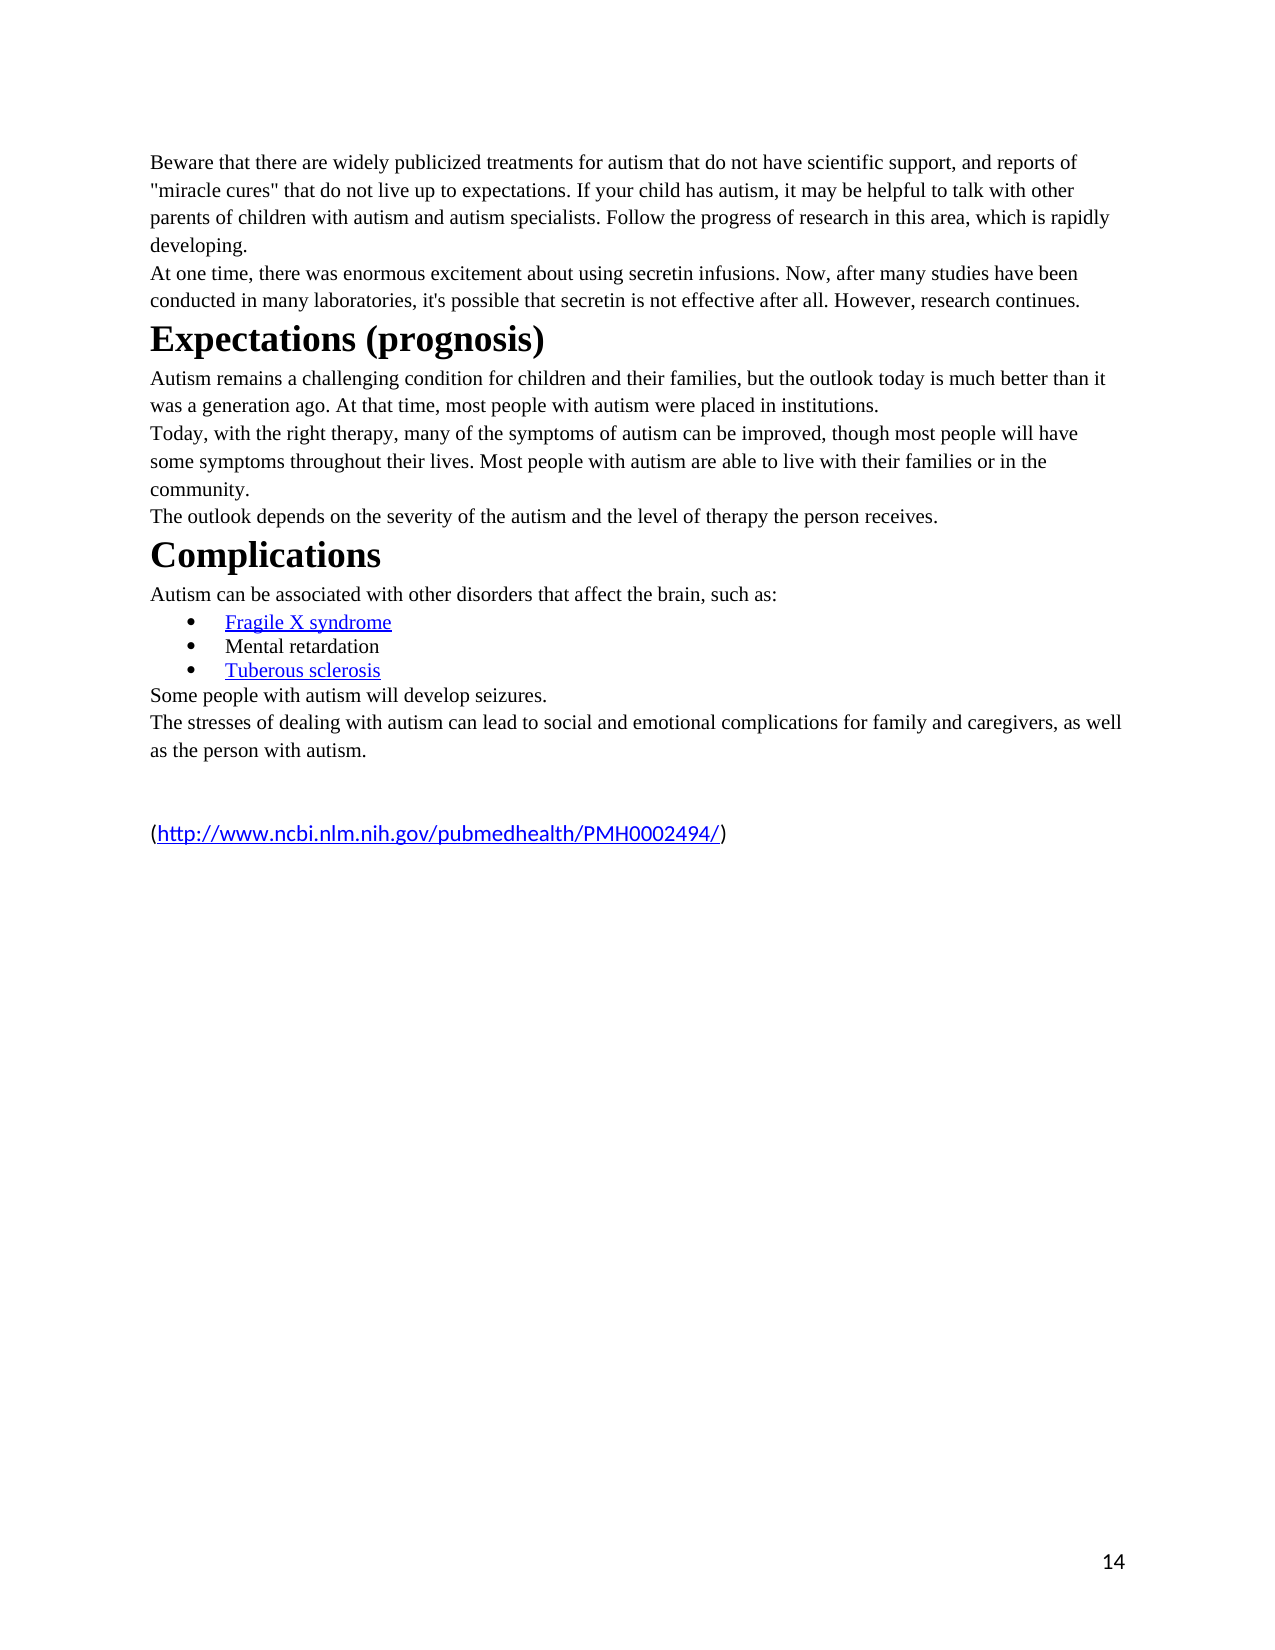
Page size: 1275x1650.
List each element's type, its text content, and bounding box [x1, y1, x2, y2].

text Some people with autism will develop seizures. [150, 682, 1125, 707]
text Expectations (prognosis) [150, 316, 1125, 359]
list Mental retardation [187, 634, 1125, 658]
text (http://www.ncbi.nlm.nih.gov/pubmedhealth/PMH0002494/) [150, 819, 1125, 847]
text Today, with the right therapy, many of the symptoms of autism can be improved, though most people will have some symptoms throughout their lives. Most people with autism are able to live with their families or in the community. [150, 421, 1125, 501]
list Tuberous sclerosis [187, 658, 1125, 682]
text Beware that there are widely publicized treatments for autism that do not have scientific support, and reports of "miracle cures" that do not live up to expectations. If your child has autism, it may be helpful to talk with other parents of children with autism and autism specialists. Follow the progress of research in this area, which is rapidly developing. [150, 150, 1125, 257]
text Autism can be associated with other disorders that affect the brain, such as: [150, 582, 1125, 606]
text Autism remains a challenging condition for children and their families, but the outlook today is much better than it was a generation ago. At that time, most people with autism were placed in institutions. [150, 366, 1125, 417]
text Complications [150, 532, 1125, 575]
text At one time, there was enormous excitement about using secretin infusions. Now, after many studies have been conducted in many laboratories, it's possible that secretin is not effective after all. However, research continues. [150, 261, 1125, 312]
text The stresses of dealing with autism can lead to social and emotional complications for family and caregivers, as well as the person with autism. [150, 710, 1125, 762]
list Fragile X syndrome [187, 610, 1125, 634]
text The outlook depends on the severity of the autism and the level of therapy the person receives. [150, 504, 1125, 528]
